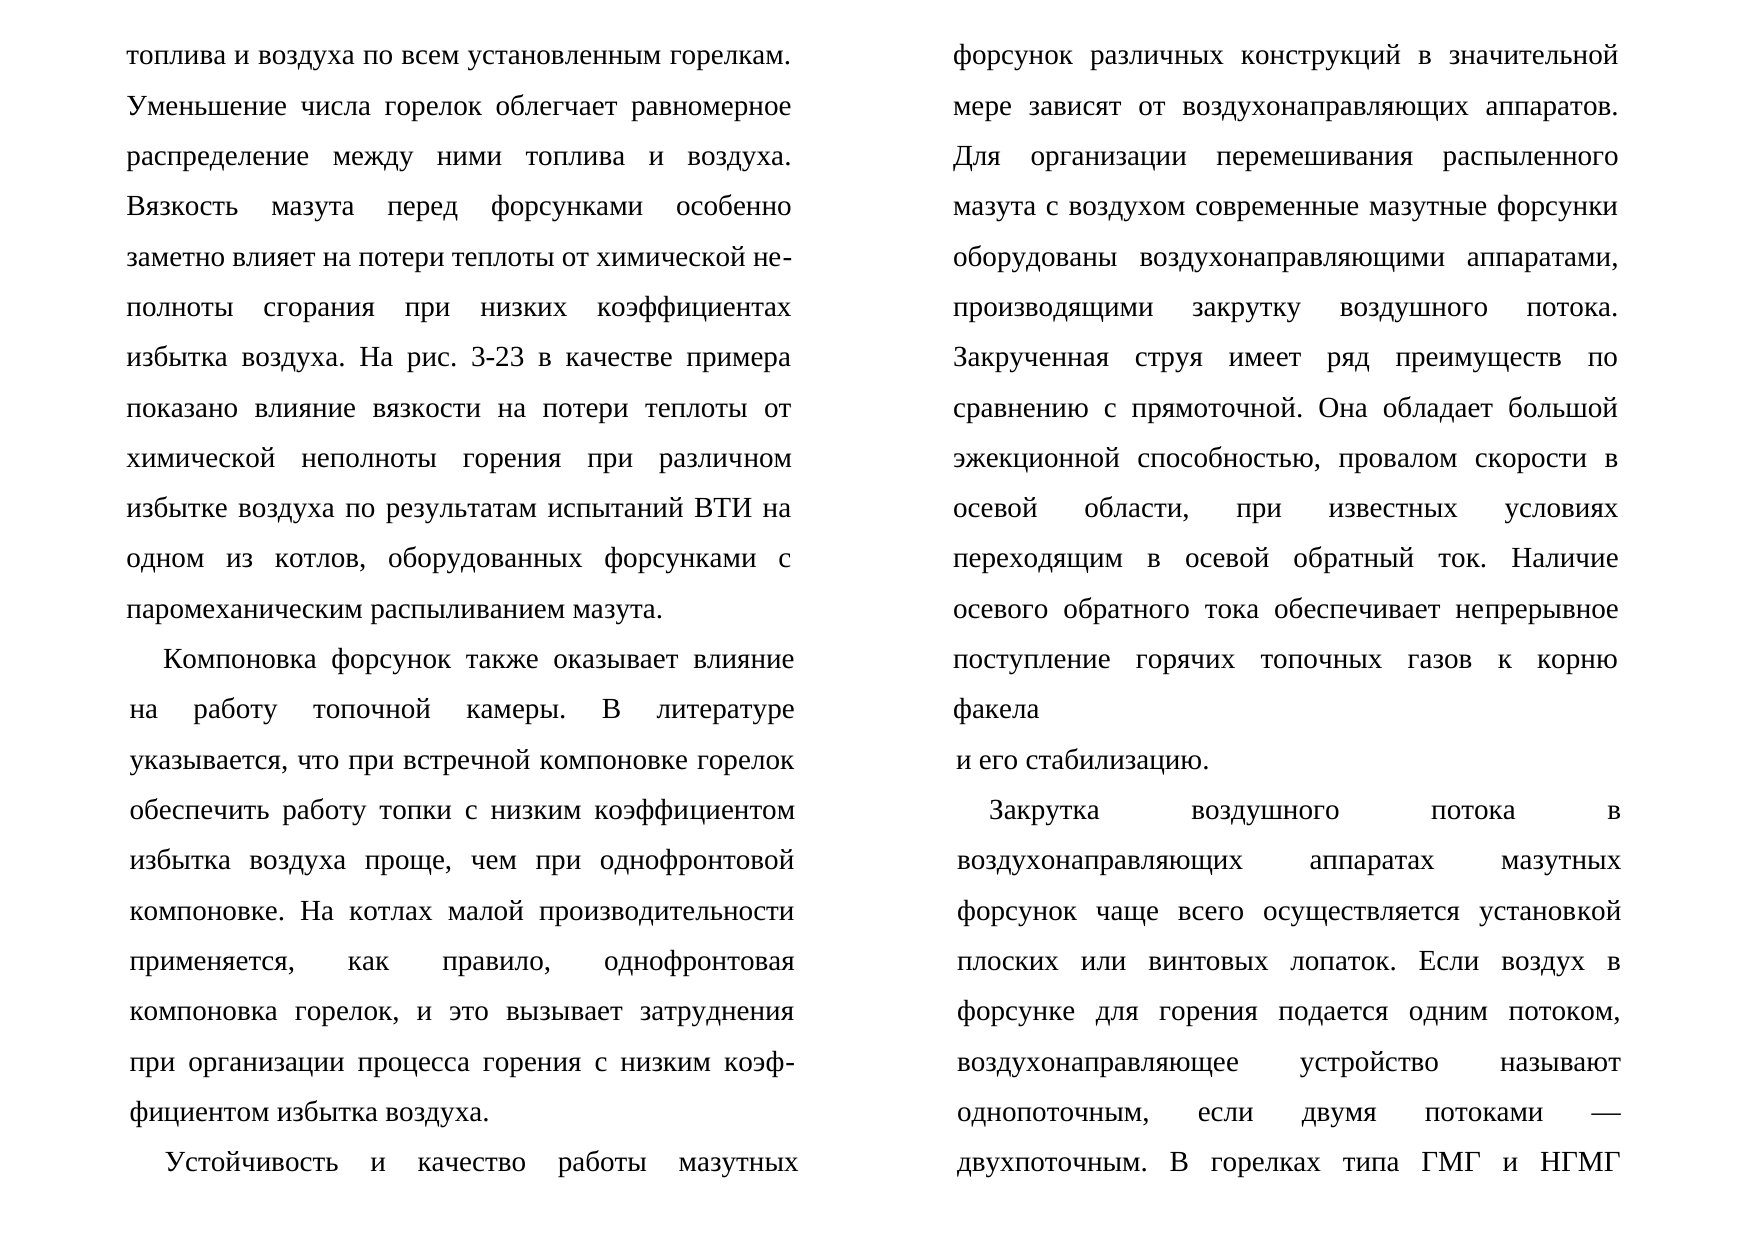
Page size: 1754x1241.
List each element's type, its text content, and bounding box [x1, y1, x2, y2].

text Компоновка форсунок также оказывает влияние на работу топочной камеры. В литературе указывается, что при встречной компоновке горелок обеспечить работу топки с низким коэффициентом избытка воздуха проще, чем при однофронтовой компоновке. На котлах малой производительности применяется, как правило, однофронтовая компоновка горелок, и это вызывает затруднения при организации процесса горения с низким коэффициентом избытка воздуха. [129, 641, 795, 1128]
text топлива и воздуха по всем установленным горелкам. Уменьшение числа горелок облегчает равномерное распределение между ними топлива и воздуха. Вязкость мазута перед форсунками особенно заметно влияет на потери теплоты от химической неполноты сгорания при низких коэффициентах избытка воздуха. На рис. 3-23 в качестве примера показано влияние вязкости на потери теплоты от химической неполноты горения при различном избытке воздуха по результатам испытаний ВТИ на одном из котлов, оборудованных форсунками с паромеханическим распыливанием мазута. [126, 37, 792, 624]
text Устойчивость и качество работы мазутных форсунок различных конструкций в значительной мере зависят от воздухонаправляющих аппаратов. Для организации перемешивания распыленного мазута с воздухом современные мазутные форсунки оборудованы воздухонаправляющими аппаратами, производящими закрутку воздушного потока. Закрученная струя имеет ряд преимуществ по сравнению с прямоточной. Она обладает большой эжекционной способностью, провалом скорости в осевой области, при известных условиях переходящим в осевой обратный ток. Наличие осевого обратного тока обеспечивает непрерывное поступление горячих топочных газов к корню факела [953, 37, 1619, 725]
text и его стабилизацию. [956, 742, 1628, 775]
